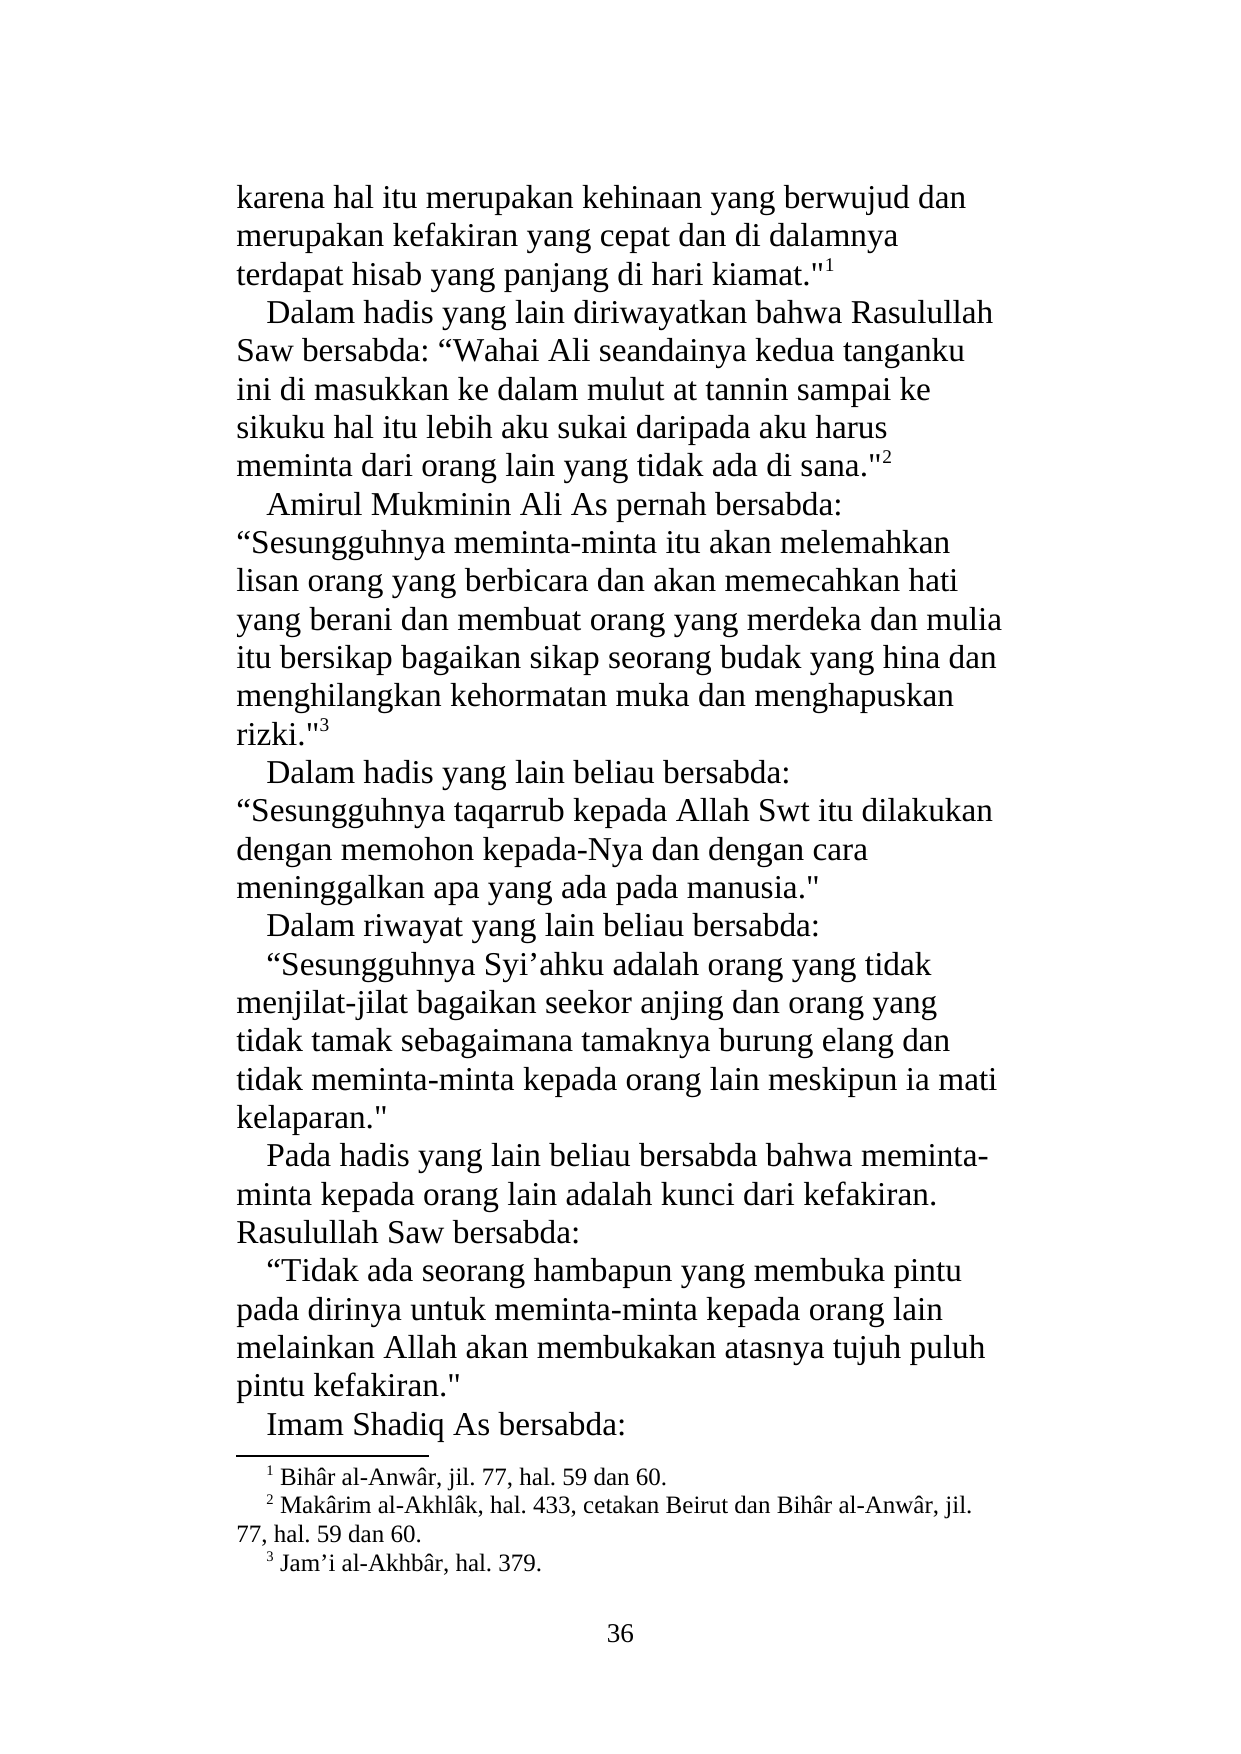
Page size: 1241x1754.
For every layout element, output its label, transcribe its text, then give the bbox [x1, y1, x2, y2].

text Dalam hadis yang lain beliau bersabda: “Sesungguhnya taqarrub kepada Allah Swt itu dilakukan dengan memohon kepada-Nya dan dengan cara meninggalkan apa yang ada pada manusia." [236, 752, 1004, 906]
text Dalam riwayat yang lain beliau bersabda: [236, 906, 1004, 944]
text “Sesungguhnya Syi’ahku adalah orang yang tidak menjilat-jilat bagaikan seekor anjing dan orang yang tidak tamak sebagaimana tamaknya burung elang dan tidak meminta-minta kepada orang lain meskipun ia mati kelaparan." [236, 944, 1004, 1136]
text Imam Shadiq As bersabda: [236, 1404, 1004, 1442]
text Pada hadis yang lain beliau bersabda bahwa meminta-minta kepada orang lain adalah kunci dari kefakiran. Rasulullah Saw bersabda: [236, 1136, 1004, 1251]
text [236, 177, 1004, 292]
text Amirul Mukminin Ali As pernah bersabda: “Sesungguhnya meminta-minta itu akan melemahkan lisan orang yang berbicara dan akan memecahkan hati yang berani dan membuat orang yang merdeka dan mulia itu bersikap bagaikan sikap seorang budak yang hina dan menghilangkan kehormatan muka dan menghapuskan rizki." [236, 484, 1004, 752]
text “Tidak ada seorang hambapun yang membuka pintu pada dirinya untuk meminta-minta kepada orang lain melainkan Allah akan membukakan atasnya tujuh puluh pintu kefakiran." [236, 1251, 1004, 1404]
text Dalam hadis yang lain diriwayatkan bahwa Rasulullah Saw bersabda: “Wahai Ali seandainya kedua tanganku ini di masukkan ke dalam mulut at tannin sampai ke sikuku hal itu lebih aku sukai daripada aku harus meminta dari orang lain yang tidak ada di sana." [236, 292, 1004, 484]
